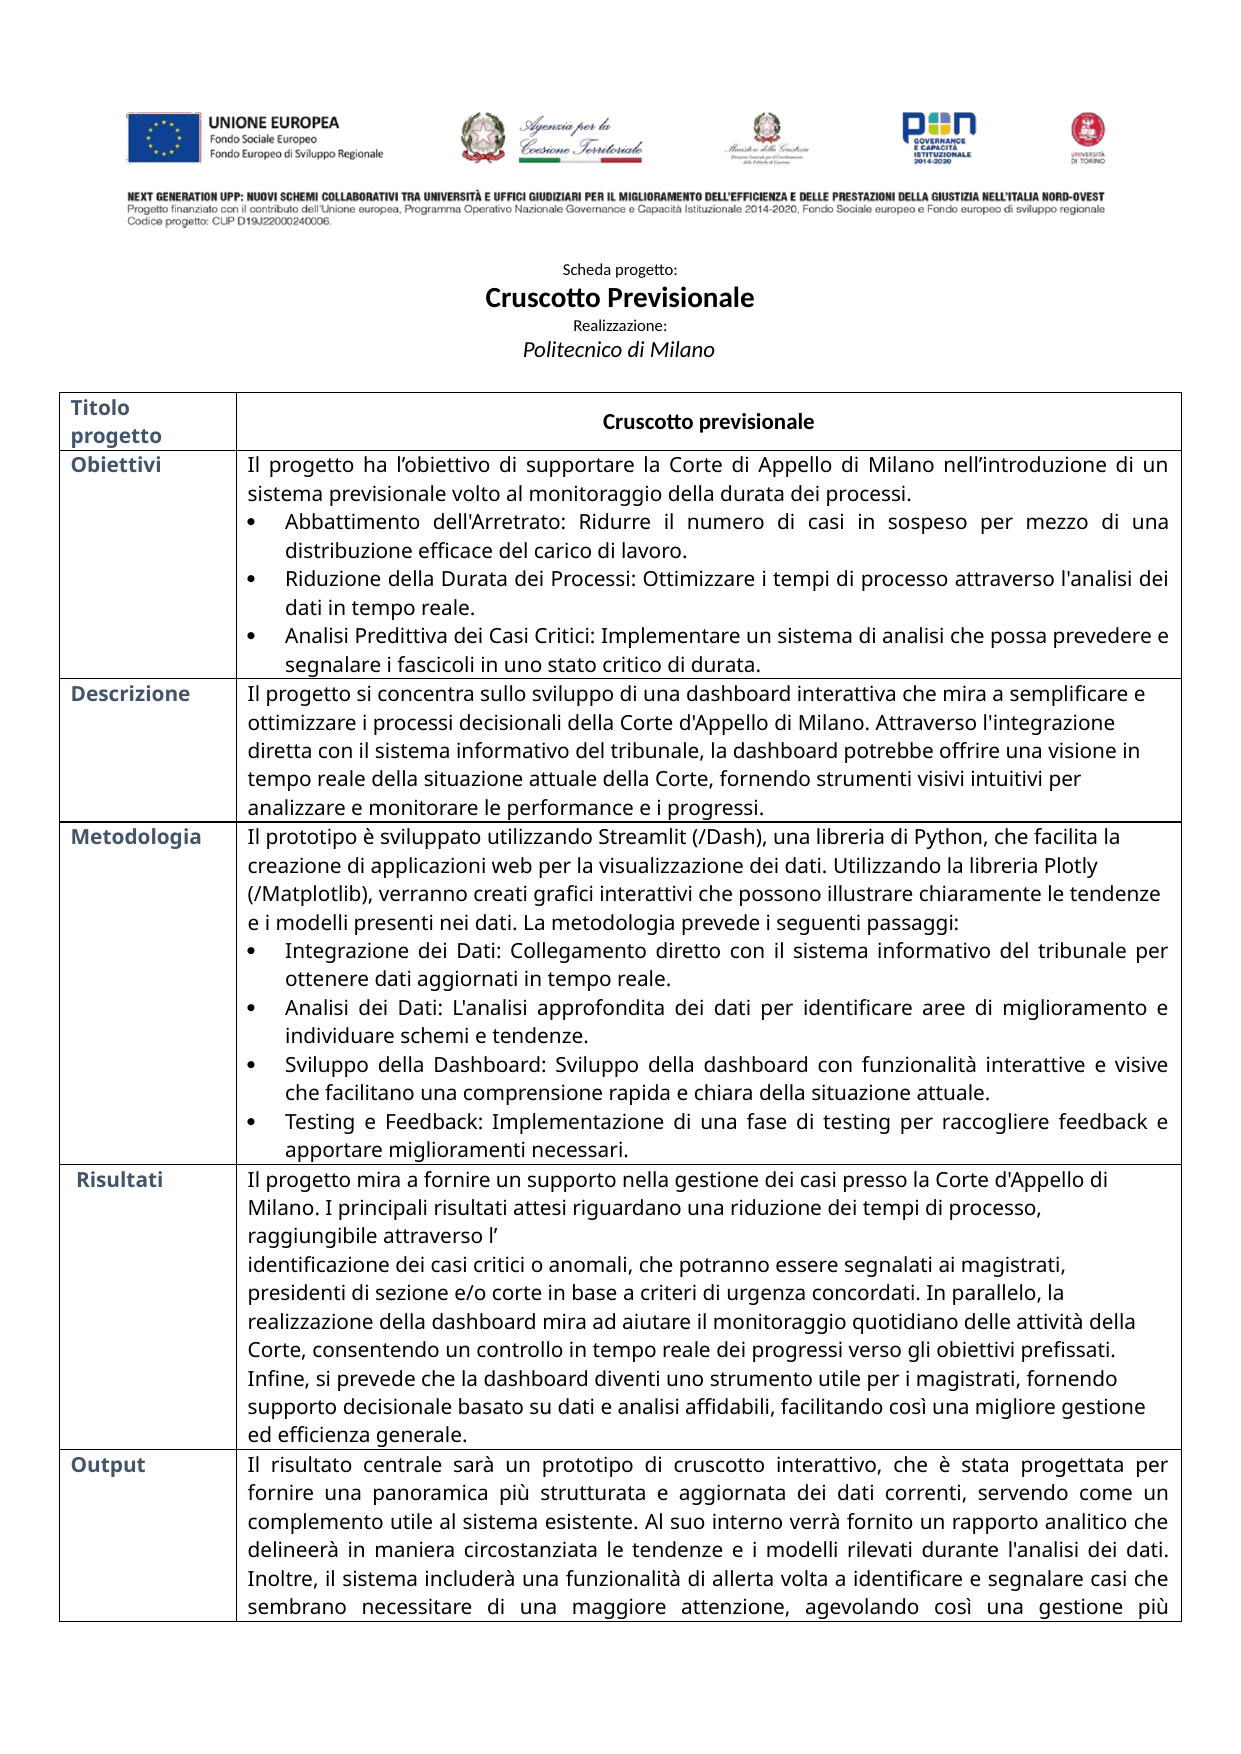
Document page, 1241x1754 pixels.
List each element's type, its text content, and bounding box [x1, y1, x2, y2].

table_header Cruscotto previsionale [237, 393, 1181, 449]
text Realizzazione: [118, 315, 1122, 335]
table_cell Il progetto mira a fornire un supporto nella gestione dei casi presso la Corte d'Appello di Milano. I principali risultati attesi riguardano una riduzione dei tempi di processo, raggiungibile attraverso l’ identificazione dei casi critici o anomali, che potranno essere segnalati ai magistrati, presidenti di sezione e/o corte in base a criteri di urgenza concordati. In parallelo, la realizzazione della dashboard mira ad aiutare il monitoraggio quotidiano delle attività della Corte, consentendo un controllo in tempo reale dei progressi verso gli obiettivi prefissati. Infine, si prevede che la dashboard diventi uno strumento utile per i magistrati, fornendo supporto decisionale basato su dati e analisi affidabili, facilitando così una migliore gestione ed efficienza generale. [237, 1165, 1181, 1449]
text Politecnico di Milano [118, 335, 1122, 363]
table_cell Metodologia [60, 823, 236, 1164]
table_cell Risultati [60, 1165, 236, 1449]
table_cell Il prototipo è sviluppato utilizzando Streamlit (/Dash), una libreria di Python, che facilita la creazione di applicazioni web per la visualizzazione dei dati. Utilizzando la libreria Plotly (/Matplotlib), verranno creati grafici interattivi che possono illustrare chiaramente le tendenze e i modelli presenti nei dati. La metodologia prevede i seguenti passaggi: Integrazione dei Dati: Collegamento diretto con il sistema informativo del tribunale per ottenere dati aggiornati in tempo reale. Analisi dei Dati: L'analisi approfondita dei dati per identificare aree di miglioramento e individuare schemi e tendenze. Sviluppo della Dashboard: Sviluppo della dashboard con funzionalità interattive e visive che facilitano una comprensione rapida e chiara della situazione attuale. Testing e Feedback: Implementazione di una fase di testing per raccogliere feedback e apportare miglioramenti necessari. [237, 823, 1181, 1164]
table_cell Il progetto si concentra sullo sviluppo di una dashboard interattiva che mira a semplificare e ottimizzare i processi decisionali della Corte d'Appello di Milano. Attraverso l'integrazione diretta con il sistema informativo del tribunale, la dashboard potrebbe offrire una visione in tempo reale della situazione attuale della Corte, fornendo strumenti visivi intuitivi per analizzare e monitorare le performance e i progressi. [237, 679, 1181, 821]
text Cruscotto Previsionale [118, 279, 1122, 315]
table_cell Obiettivi [60, 451, 236, 678]
picture [118, 102, 1123, 231]
table_cell Output [60, 1450, 236, 1621]
table_cell Il progetto ha l’obiettivo di supportare la Corte di Appello di Milano nell’introduzione di un sistema previsionale volto al monitoraggio della durata dei processi. Abbattimento dell'Arretrato: Ridurre il numero di casi in sospeso per mezzo di una distribuzione efficace del carico di lavoro. Riduzione della Durata dei Processi: Ottimizzare i tempi di processo attraverso l'analisi dei dati in tempo reale. Analisi Predittiva dei Casi Critici: Implementare un sistema di analisi che possa prevedere e segnalare i fascicoli in uno stato critico di durata. [237, 451, 1181, 678]
table_cell Descrizione [60, 679, 236, 821]
table_header Titolo progetto [60, 393, 236, 449]
text Scheda progetto: [118, 259, 1122, 279]
